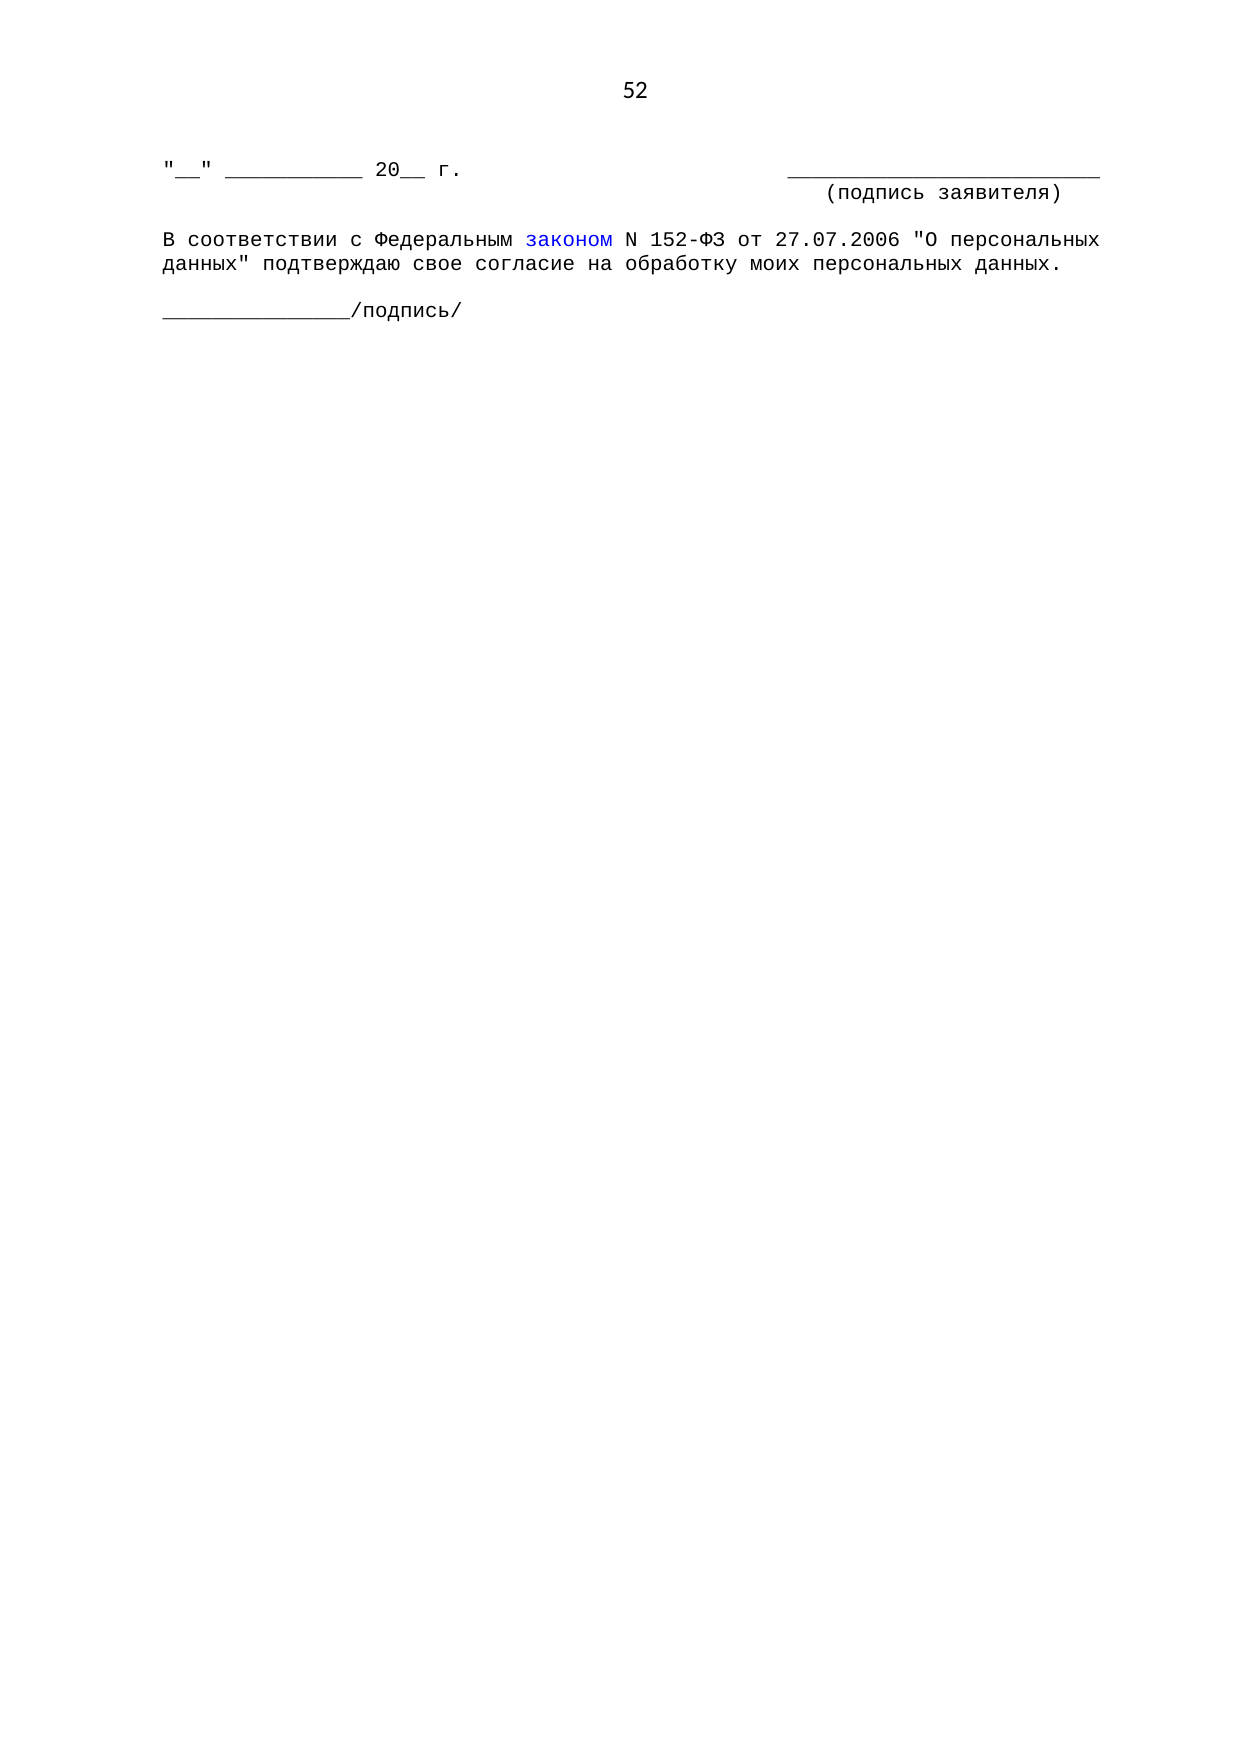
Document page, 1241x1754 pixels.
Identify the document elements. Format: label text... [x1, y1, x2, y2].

text В соответствии с Федеральным законом N 152-ФЗ от 27.07.2006 "О персональных [162, 229, 1107, 253]
text данных" подтверждаю свое согласие на обработку моих персональных данных. [162, 253, 1107, 277]
text "__" ___________ 20__ г. _________________________ [162, 158, 1107, 182]
text _______________/подпись/ [162, 300, 1107, 324]
text (подпись заявителя) [162, 182, 1107, 206]
